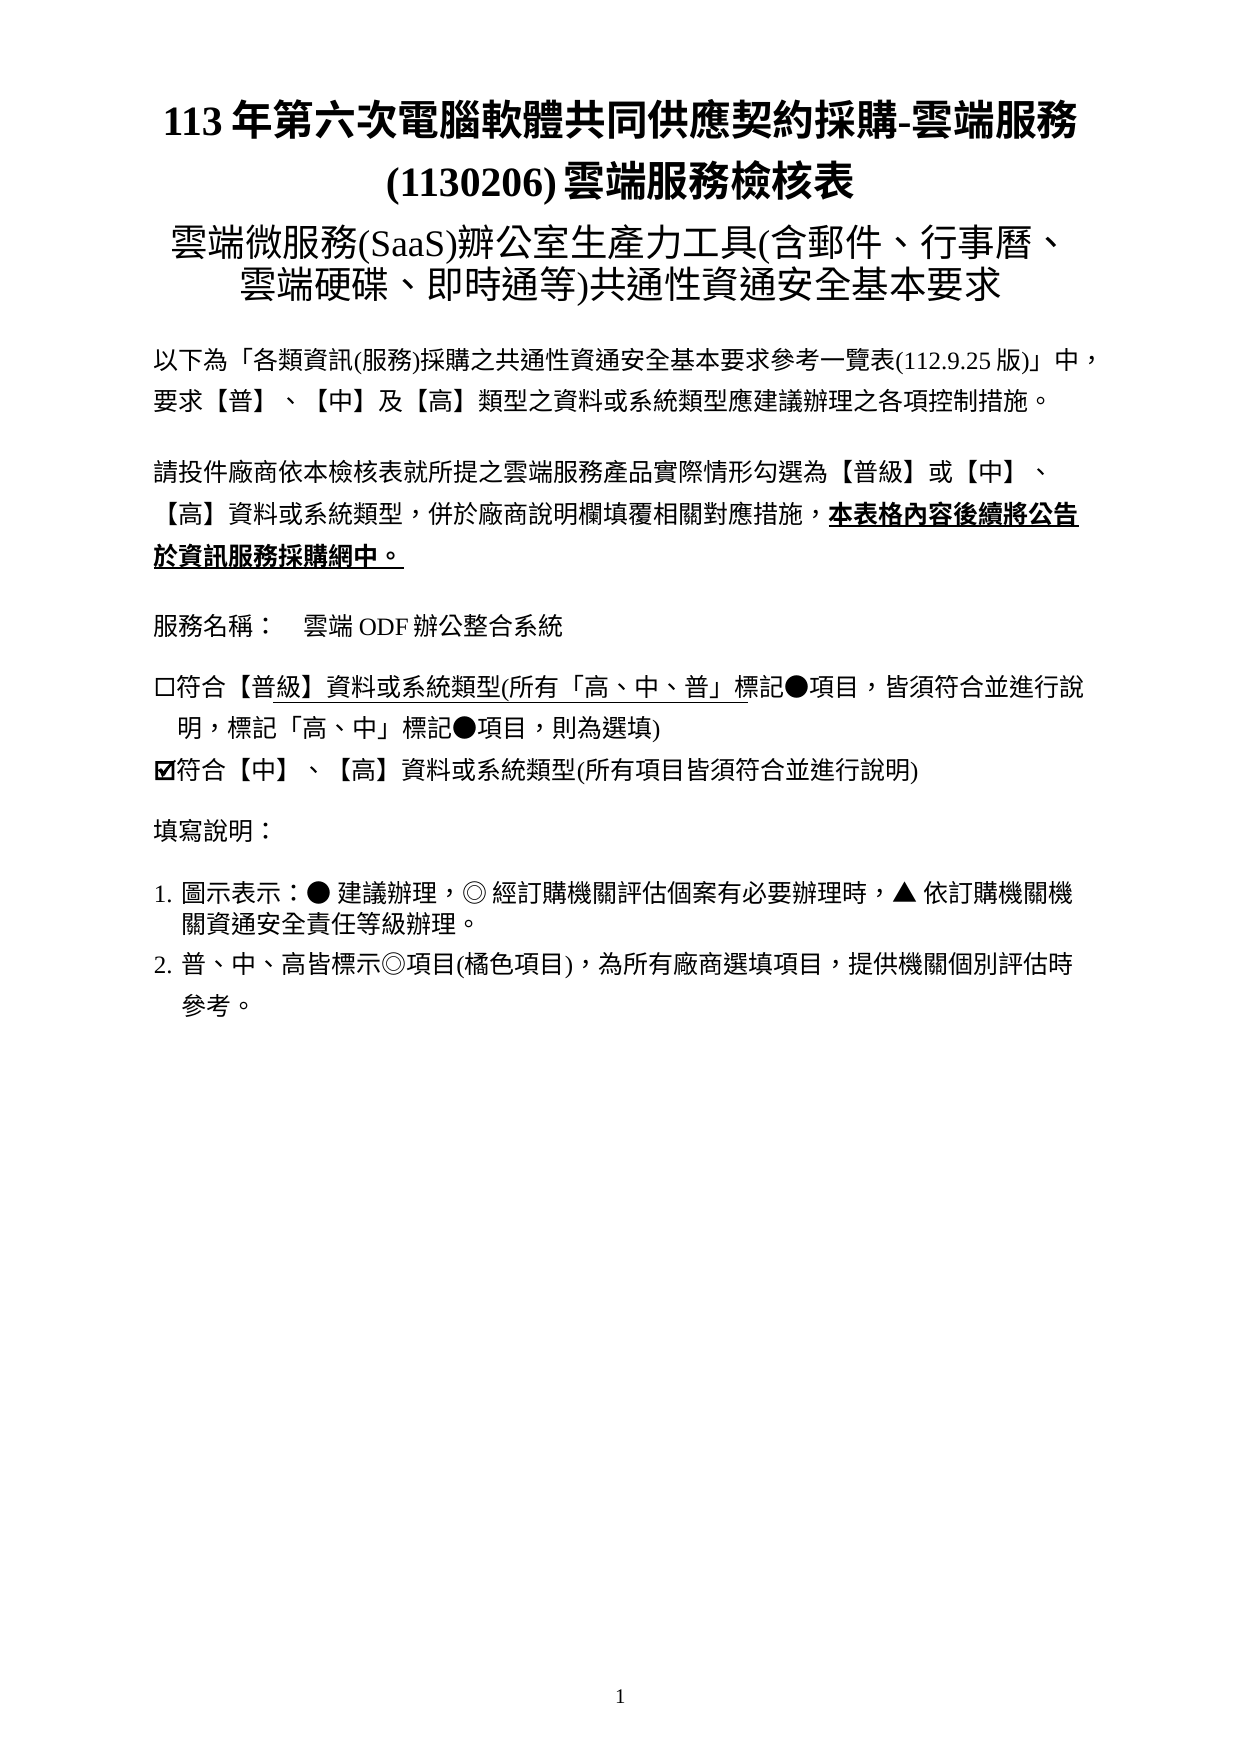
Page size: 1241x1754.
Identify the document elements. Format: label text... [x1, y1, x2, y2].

text 符合【中】、【高】資料或系統類型(所有項目皆須符合並進行說明) [153, 746, 1087, 788]
text 填寫說明： [153, 807, 1087, 848]
text (1130206) 雲端服務檢核表 [153, 163, 1087, 204]
text 雲端微服務(SaaS)辧公室生產力工具(含郵件、行事曆、雲端硬碟、即時通等)共通性資通安全基本要求 [153, 223, 1087, 307]
text 符合【普級】資料或系統類型(所有「高、中、普」標記●項目，皆須符合並進行說明，標記「高、中」標記●項目，則為選填) [153, 663, 1087, 746]
text 請投件廠商依本檢核表就所提之雲端服務產品實際情形勾選為【普級】或【中】、【高】資料或系統類型，併於廠商說明欄填覆相關對應措施，本表格內容後續將公告於資訊服務採購網中。 [153, 448, 1087, 573]
text 113年第六次電腦軟體共同供應契約採購-雲端服務 [153, 102, 1087, 144]
text 服務名稱： 雲端ODF辦公整合系統 [153, 602, 1087, 644]
list 圖示表示：● 建議辦理，◎ 經訂購機關評估個案有必要辦理時，▲ 依訂購機關機關資通安全責任等級辦理。 [153, 877, 1087, 940]
text 以下為「各類資訊(服務)採購之共通性資通安全基本要求參考一覽表(112.9.25版)」中，要求【普】、【中】及【高】類型之資料或系統類型應建議辦理之各項控制措施。 [153, 336, 1087, 419]
list 普、中、高皆標示◎項目(橘色項目)，為所有廠商選填項目，提供機關個別評估時參考。 [153, 940, 1087, 1023]
